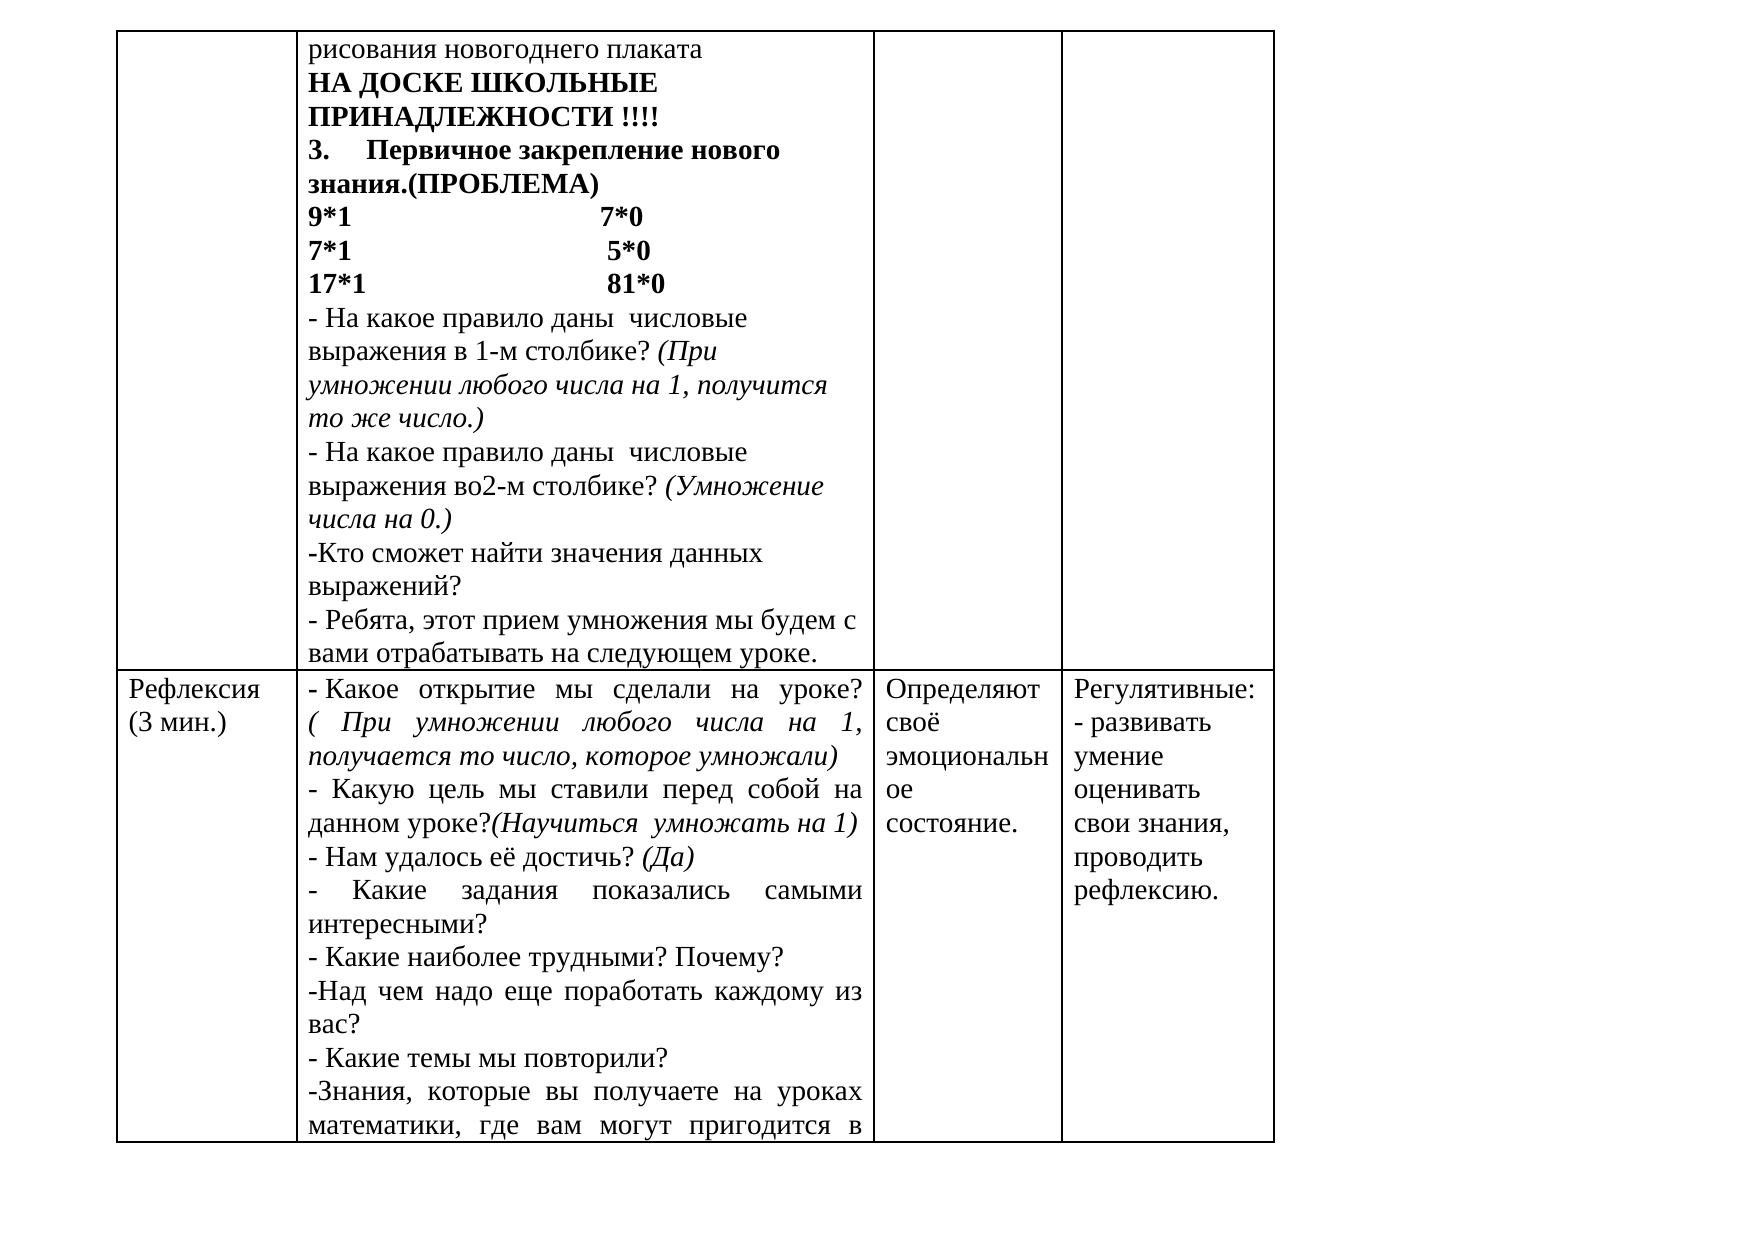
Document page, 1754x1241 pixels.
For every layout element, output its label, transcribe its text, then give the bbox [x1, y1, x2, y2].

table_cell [118, 32, 296, 669]
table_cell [1063, 671, 1273, 1141]
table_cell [298, 32, 873, 669]
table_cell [1063, 32, 1273, 669]
table_cell Рефлексия (3 мин.) [118, 671, 296, 1141]
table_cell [298, 671, 873, 1141]
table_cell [875, 32, 1061, 669]
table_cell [875, 671, 1061, 1141]
